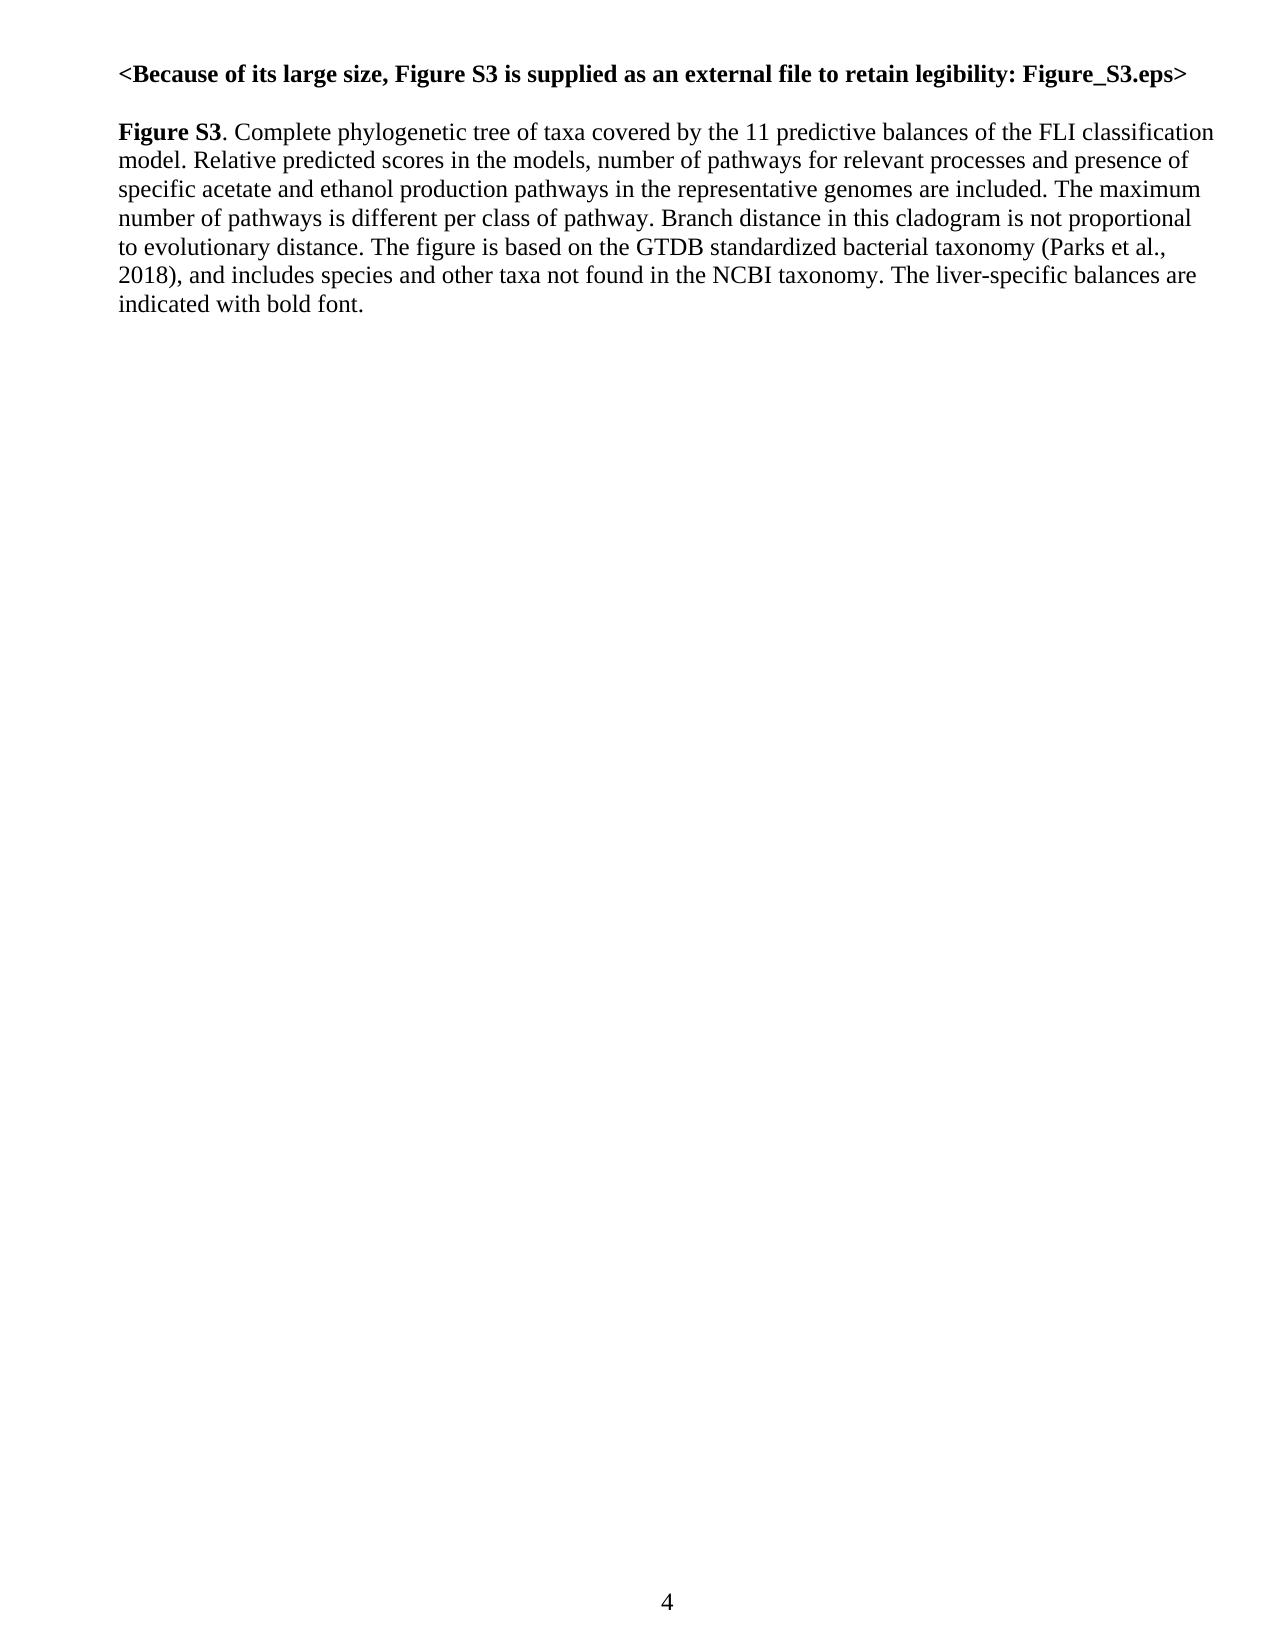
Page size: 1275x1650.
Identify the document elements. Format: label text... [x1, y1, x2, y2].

text Figure S3. Complete phylogenetic tree of taxa covered by the 11 predictive balances of the FLI classification model. Relative predicted scores in the models, number of pathways for relevant processes and presence of specific acetate and ethanol production pathways in the representative genomes are included. The maximum number of pathways is different per class of pathway. Branch distance in this cladogram is not proportional to evolutionary distance. The figure is based on the GTDB standardized bacterial taxonomy (Parks et al., 2018), and includes species and other taxa not found in the NCBI taxonomy. The liver-specific balances are indicated with bold font. [118, 117, 1216, 318]
text <Because of its large size, Figure S3 is supplied as an external file to retain legibility: Figure_S3.eps> [118, 59, 1216, 88]
